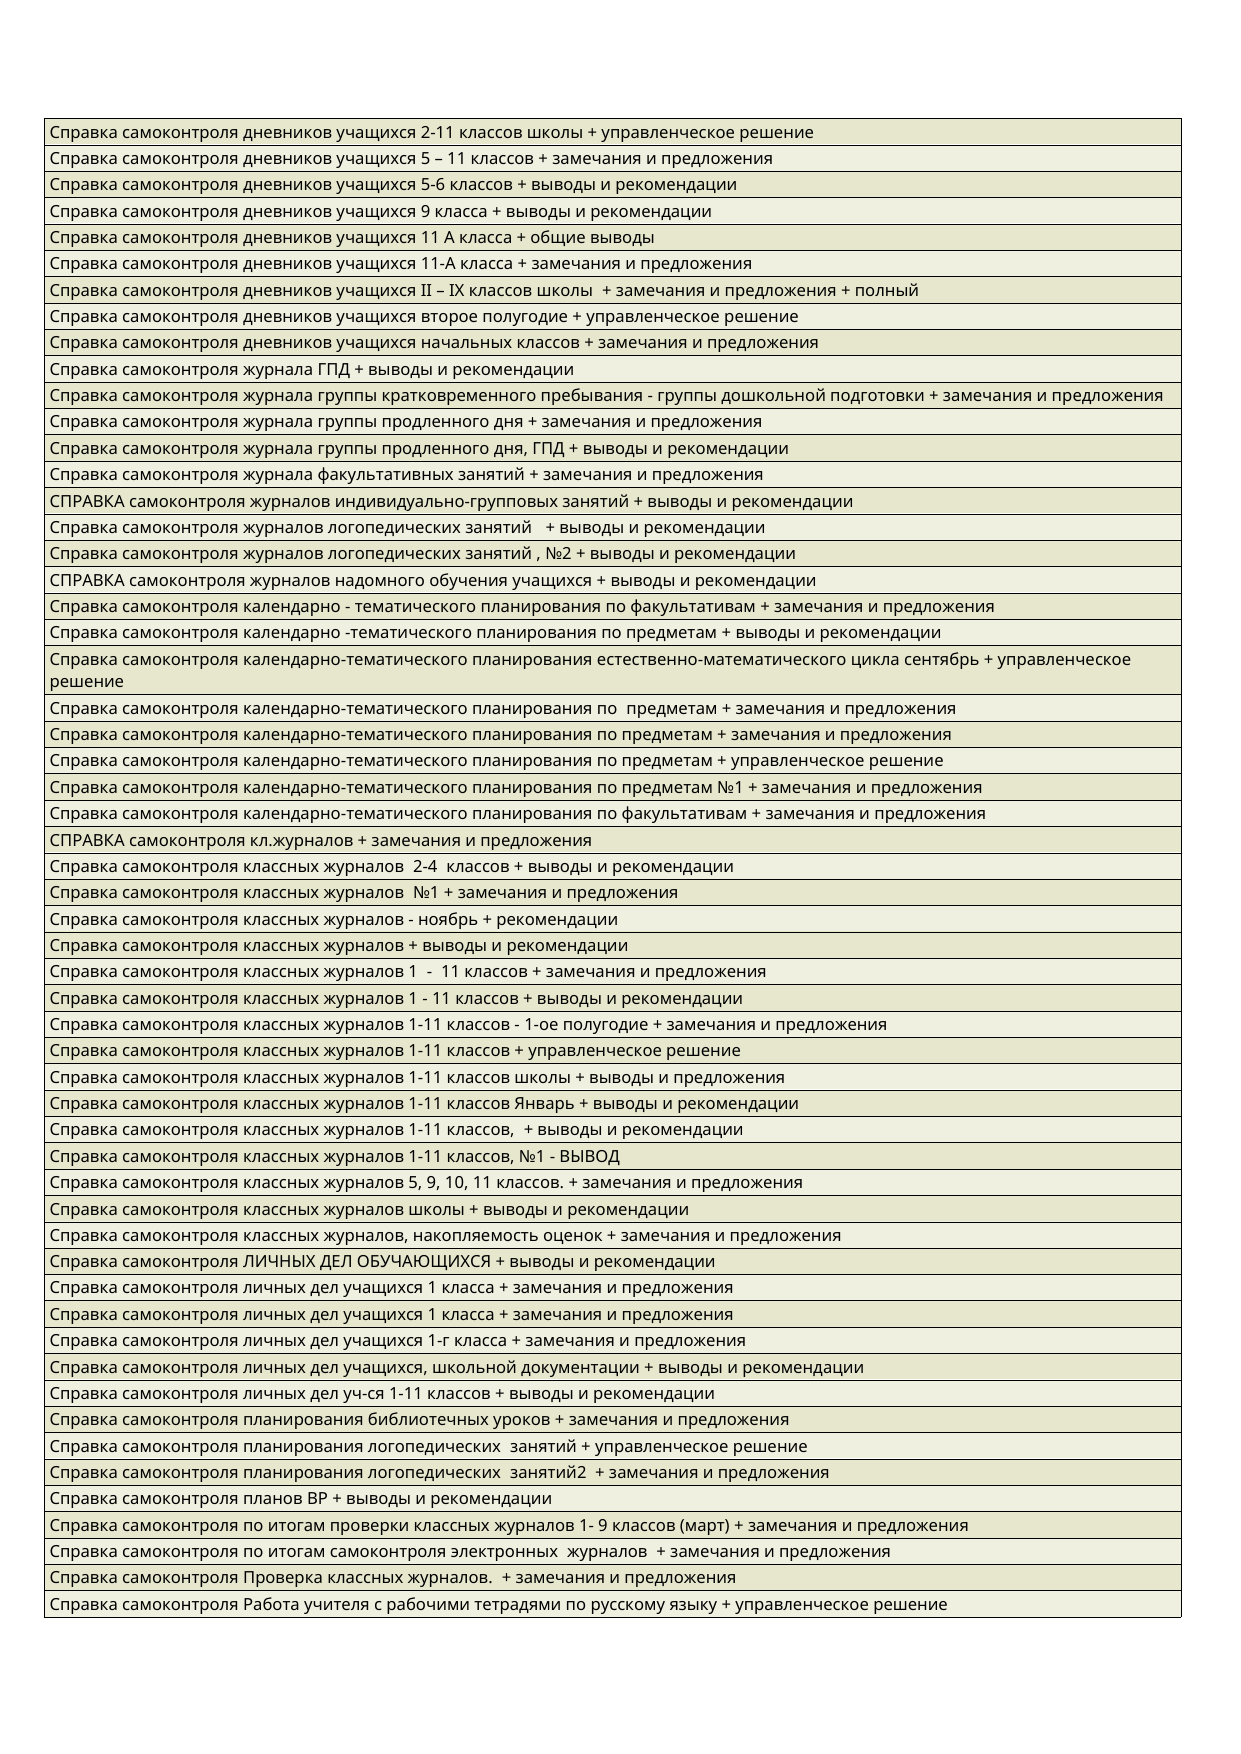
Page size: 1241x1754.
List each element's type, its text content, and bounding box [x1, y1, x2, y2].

table_cell Справка самоконтроля дневников учащихся 11 А класса + общие выводы [45, 225, 1181, 250]
table_cell Справка самоконтроля личных дел учащихся 1-г класса + замечания и предложения [45, 1328, 1181, 1353]
table_cell Справка самоконтроля классных журналов 5, 9, 10, 11 классов. + замечания и предложения [45, 1170, 1181, 1195]
table_cell СПРАВКА самоконтроля журналов надомного обучения учащихся + выводы и рекомендации [45, 567, 1181, 592]
table_cell Справка самоконтроля классных журналов 2-4 классов + выводы и рекомендации [45, 854, 1181, 879]
table_cell Справка самоконтроля планирования логопедических занятий2 + замечания и предложения [45, 1460, 1181, 1485]
table_cell СПРАВКА самоконтроля кл.журналов + замечания и предложения [45, 827, 1181, 852]
table_cell Справка самоконтроля классных журналов 1 - 11 классов + выводы и рекомендации [45, 985, 1181, 1011]
table_cell Справка самоконтроля календарно-тематического планирования по предметам + замечания и предложения [45, 695, 1181, 721]
table_cell Справка самоконтроля журнала группы кратковременного пребывания - группы дошкольной подготовки + замечания и предложения [45, 383, 1181, 408]
table_cell Справка самоконтроля журнала группы продленного дня + замечания и предложения [45, 409, 1181, 434]
table_cell Справка самоконтроля классных журналов 1-11 классов, + выводы и рекомендации [45, 1117, 1181, 1142]
table_cell Справка самоконтроля по итогам самоконтроля электронных журналов + замечания и предложения [45, 1539, 1181, 1564]
table_cell Справка самоконтроля классных журналов 1-11 классов Январь + выводы и рекомендации [45, 1091, 1181, 1116]
table_cell Справка самоконтроля дневников учащихся 5-6 классов + выводы и рекомендации [45, 172, 1181, 197]
table_cell Справка самоконтроля журнала ГПД + выводы и рекомендации [45, 356, 1181, 382]
table_cell Справка самоконтроля дневников учащихся 11-А класса + замечания и предложения [45, 251, 1181, 276]
table_cell Справка самоконтроля классных журналов 1-11 классов, №1 - ВЫВОД [45, 1143, 1181, 1169]
table_cell Справка самоконтроля журнала группы продленного дня, ГПД + выводы и рекомендации [45, 435, 1181, 461]
table_cell Справка самоконтроля дневников учащихся начальных классов + замечания и предложения [45, 330, 1181, 355]
table_cell Справка самоконтроля классных журналов №1 + замечания и предложения [45, 880, 1181, 905]
table_cell Справка самоконтроля календарно-тематического планирования по предметам №1 + замечания и предложения [45, 774, 1181, 800]
table_cell Справка самоконтроля дневников учащихся II – IX классов школы + замечания и предложения + полный [45, 277, 1181, 303]
table_cell Справка самоконтроля классных журналов 1-11 классов - 1-ое полугодие + замечания и предложения [45, 1012, 1181, 1037]
table_cell Справка самоконтроля классных журналов школы + выводы и рекомендации [45, 1196, 1181, 1221]
table_cell Справка самоконтроля планов ВР + выводы и рекомендации [45, 1486, 1181, 1511]
table_cell Справка самоконтроля календарно-тематического планирования по предметам + управленческое решение [45, 748, 1181, 773]
table_cell Справка самоконтроля классных журналов 1-11 классов + управленческое решение [45, 1038, 1181, 1063]
table_cell Справка самоконтроля классных журналов, накопляемость оценок + замечания и предложения [45, 1223, 1181, 1248]
table_cell Справка самоконтроля календарно-тематического планирования по факультативам + замечания и предложения [45, 801, 1181, 826]
table_cell Справка самоконтроля личных дел учащихся, школьной документации + выводы и рекомендации [45, 1354, 1181, 1379]
table_cell Справка самоконтроля журналов логопедических занятий + выводы и рекомендации [45, 515, 1181, 540]
table_cell Справка самоконтроля дневников учащихся второе полугодие + управленческое решение [45, 304, 1181, 329]
table_cell Справка самоконтроля планирования библиотечных уроков + замечания и предложения [45, 1407, 1181, 1432]
table_cell Справка самоконтроля календарно -тематического планирования по предметам + выводы и рекомендации [45, 620, 1181, 645]
table_cell Справка самоконтроля календарно - тематического планирования по факультативам + замечания и предложения [45, 594, 1181, 619]
table_cell Справка самоконтроля классных журналов 1-11 классов школы + выводы и предложения [45, 1064, 1181, 1089]
table_cell Справка самоконтроля классных журналов + выводы и рекомендации [45, 933, 1181, 958]
table_cell Справка самоконтроля личных дел уч-ся 1-11 классов + выводы и рекомендации [45, 1381, 1181, 1406]
table_cell Справка самоконтроля календарно-тематического планирования естественно-математического цикла сентябрь + управленческое решение [45, 646, 1181, 694]
table_cell Справка самоконтроля дневников учащихся 9 класса + выводы и рекомендации [45, 198, 1181, 223]
table_cell Справка самоконтроля по итогам проверки классных журналов 1- 9 классов (март) + замечания и предложения [45, 1512, 1181, 1538]
table_cell СПРАВКА самоконтроля журналов индивидуально-групповых занятий + выводы и рекомендации [45, 488, 1181, 513]
table_cell Справка самоконтроля Проверка классных журналов. + замечания и предложения [45, 1565, 1181, 1590]
table_cell Справка самоконтроля классных журналов 1 - 11 классов + замечания и предложения [45, 959, 1181, 984]
table_cell Справка самоконтроля личных дел учащихся 1 класса + замечания и предложения [45, 1275, 1181, 1300]
table_cell Справка самоконтроля Работа учителя с рабочими тетрадями по русскому языку + управленческое решение [45, 1591, 1181, 1617]
table_cell Справка самоконтроля личных дел учащихся 1 класса + замечания и предложения [45, 1301, 1181, 1327]
table_cell Справка самоконтроля дневников учащихся 2-11 классов школы + управленческое решение [45, 119, 1181, 144]
table_cell Справка самоконтроля дневников учащихся 5 – 11 классов + замечания и предложения [45, 146, 1181, 171]
table_cell Справка самоконтроля календарно-тематического планирования по предметам + замечания и предложения [45, 722, 1181, 747]
table_cell Справка самоконтроля журналов логопедических занятий , №2 + выводы и рекомендации [45, 541, 1181, 566]
table_cell Справка самоконтроля планирования логопедических занятий + управленческое решение [45, 1433, 1181, 1458]
table_cell Справка самоконтроля журнала факультативных занятий + замечания и предложения [45, 462, 1181, 487]
table_cell Справка самоконтроля классных журналов - ноябрь + рекомендации [45, 906, 1181, 931]
table_cell Справка самоконтроля ЛИЧНЫХ ДЕЛ ОБУЧАЮЩИХСЯ + выводы и рекомендации [45, 1249, 1181, 1274]
